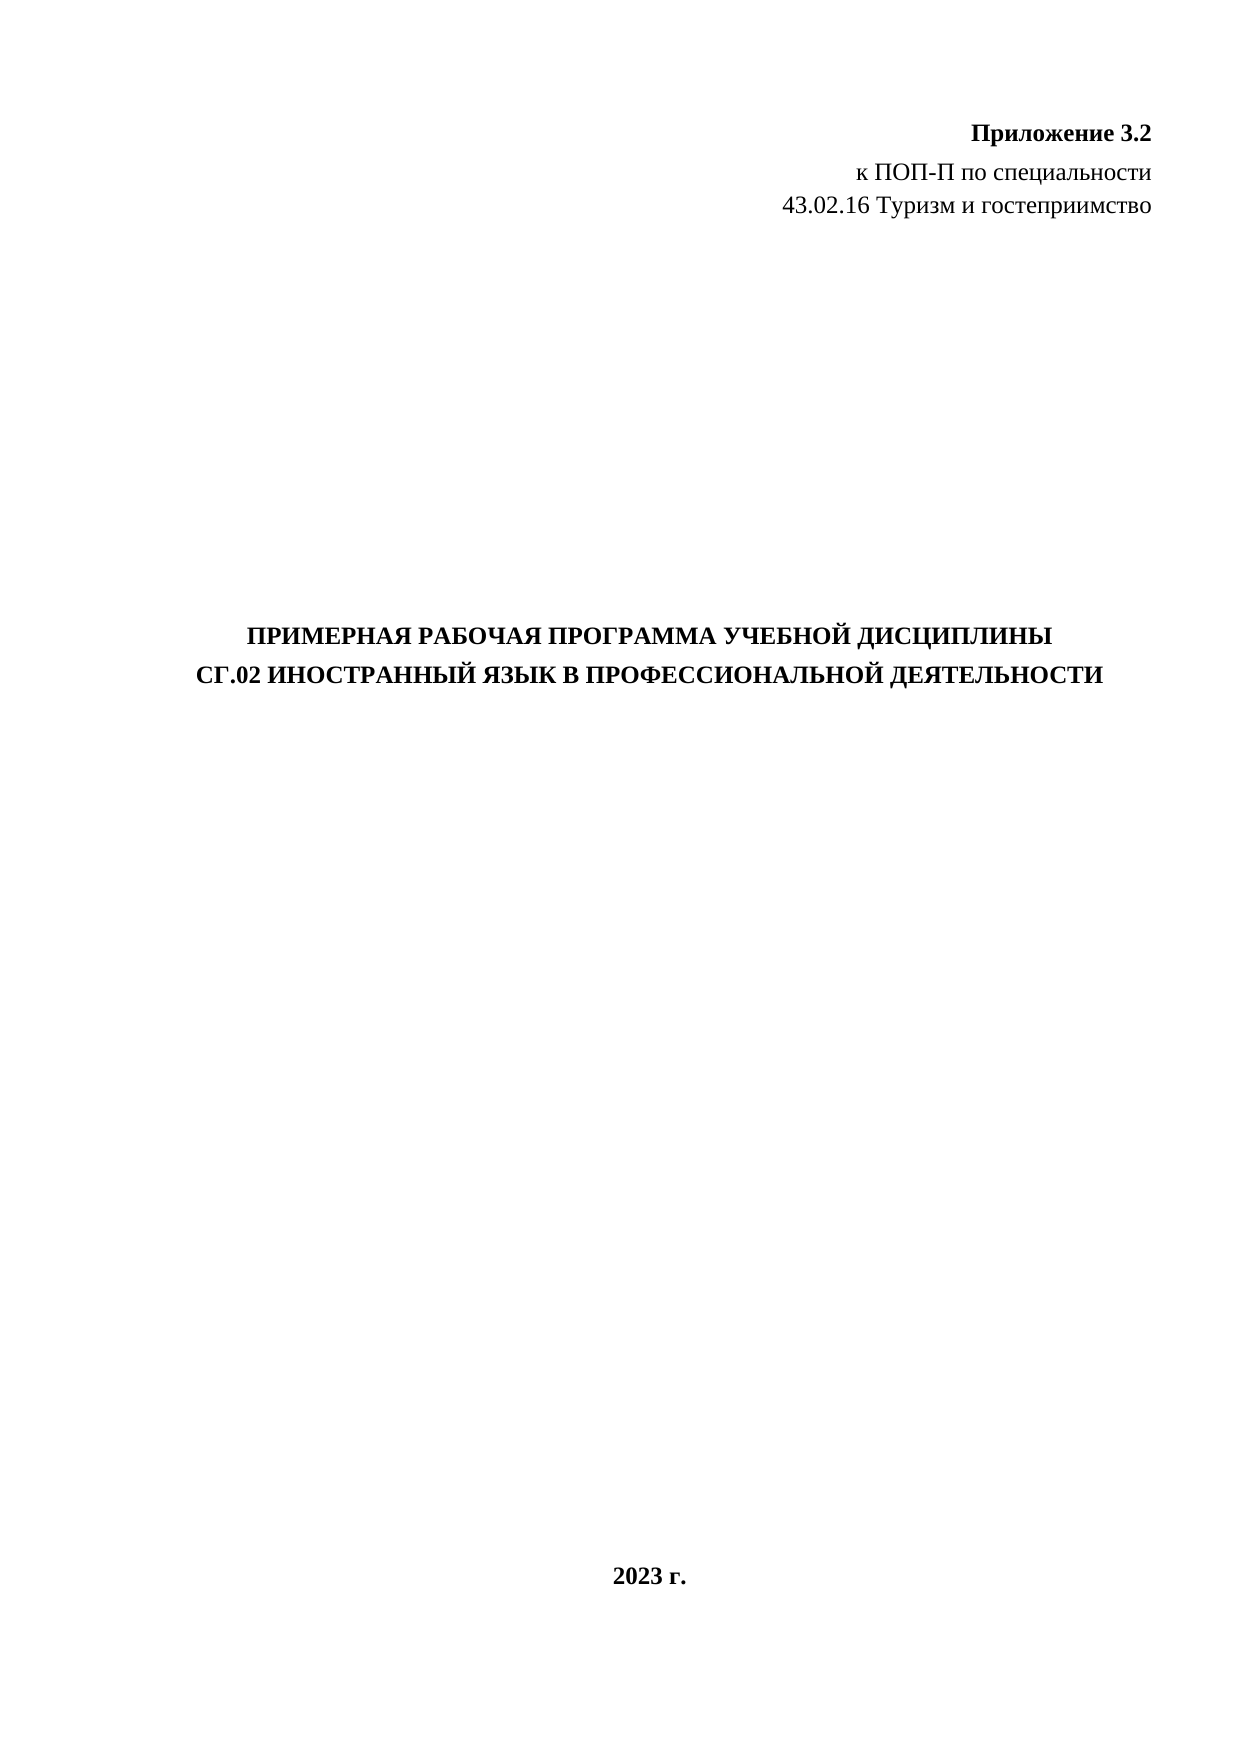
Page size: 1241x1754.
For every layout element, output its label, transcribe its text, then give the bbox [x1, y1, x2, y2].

text к ПОП-П по специальности [148, 157, 1152, 186]
subtitle ПРИМЕРНАЯ РАБОЧАЯ ПРОГРАММА УЧЕБНОЙ ДИСЦИПЛИНЫ [148, 621, 1152, 650]
subtitle СГ.02 ИНОСТРАННЫЙ ЯЗЫК В ПРОФЕССИОНАЛЬНОЙ ДЕЯТЕЛЬНОСТИ [148, 661, 1152, 689]
text 2023 г.СОДЕРЖАНИЕ [148, 1561, 1152, 1590]
subtitle Приложение 3.2 [148, 118, 1152, 147]
text 43.02.16 Туризм и гостеприимство [148, 190, 1152, 219]
